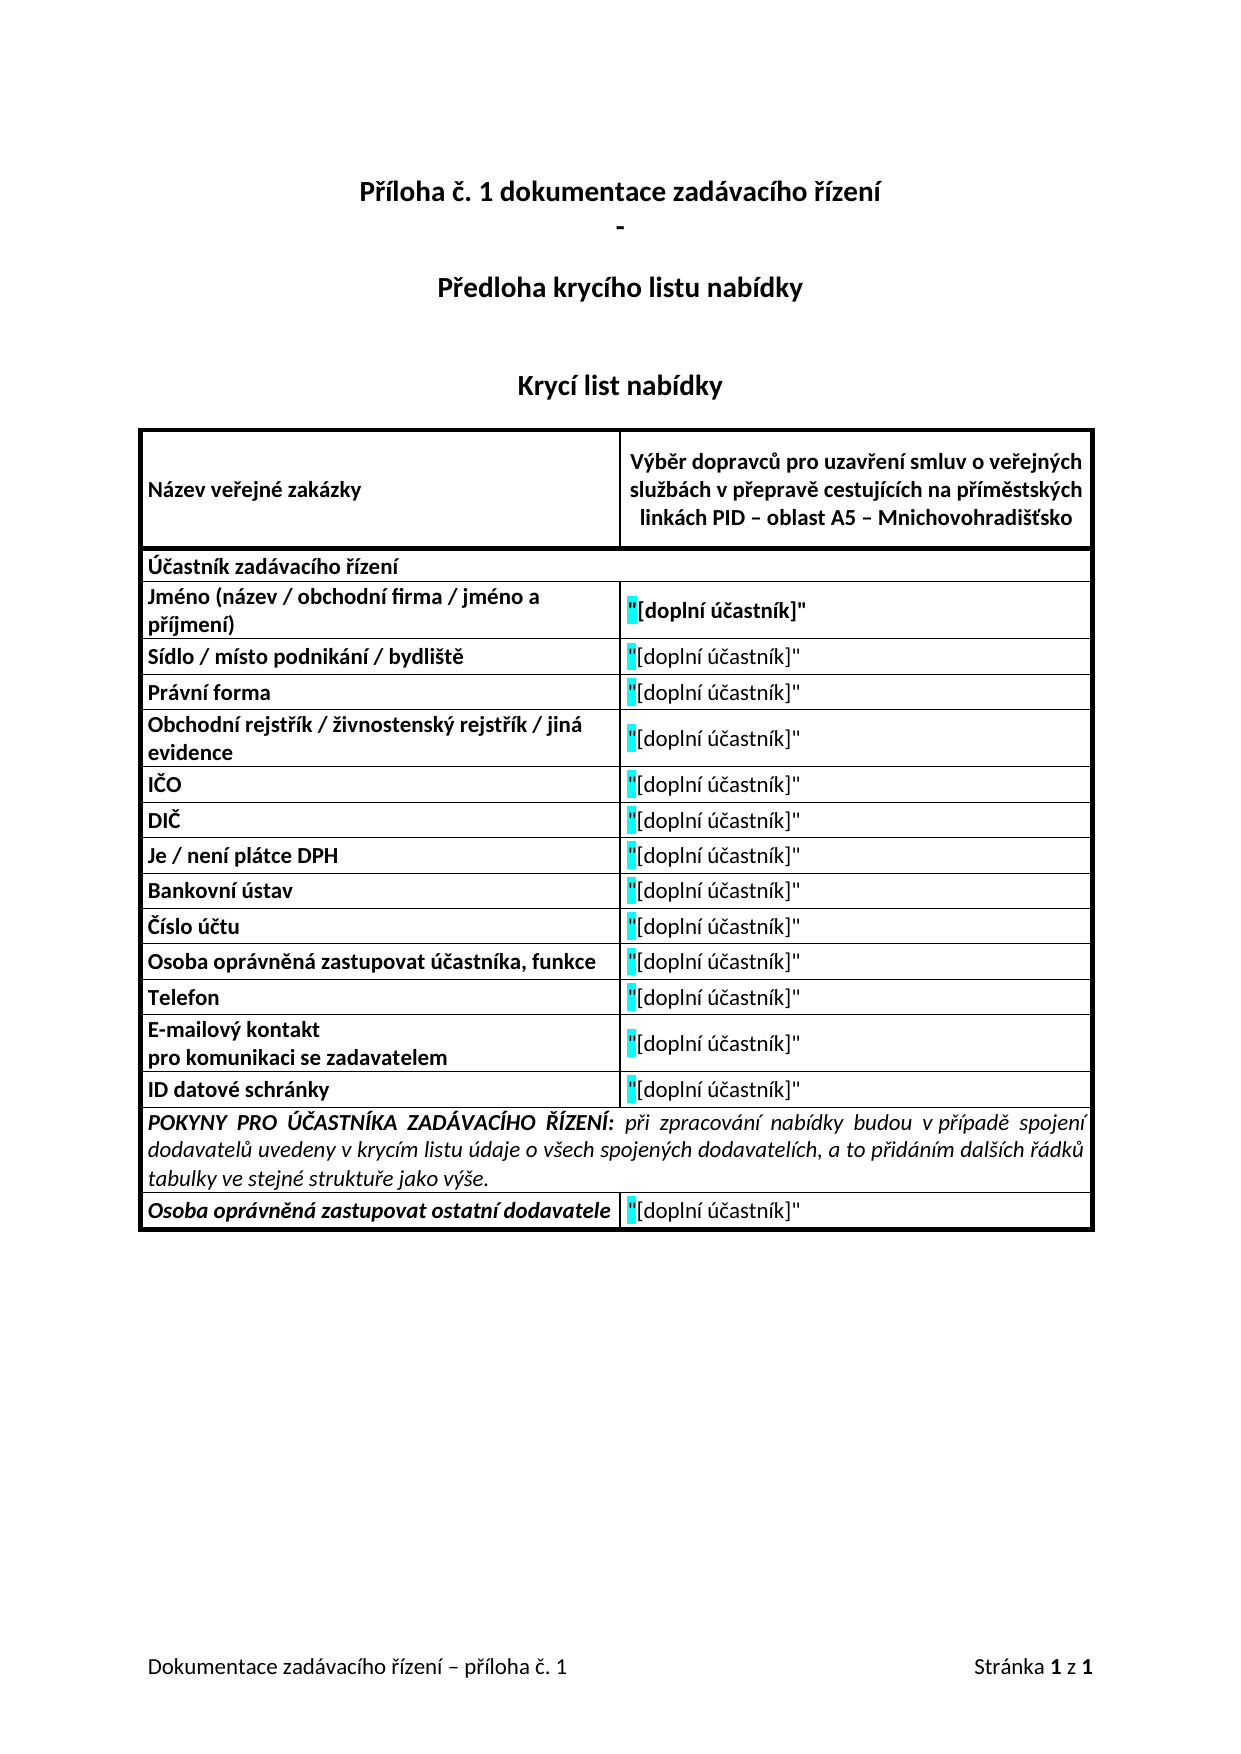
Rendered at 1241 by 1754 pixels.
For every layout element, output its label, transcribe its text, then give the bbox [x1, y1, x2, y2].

table_cell [621, 767, 1090, 802]
table_cell [621, 874, 1090, 908]
table_cell [621, 1072, 1090, 1107]
table_cell [621, 803, 1090, 837]
table_cell Jméno (název / obchodní firma / jméno a příjmení) [143, 582, 619, 638]
table_cell Číslo účtu [143, 909, 619, 943]
table_cell E-mailový kontakt pro komunikaci se zadavatelem [143, 1015, 619, 1071]
table_cell IČO [143, 767, 619, 802]
table_header Název veřejné zakázky [143, 432, 619, 546]
table_cell [621, 639, 1090, 674]
table_cell DIČ [143, 803, 619, 837]
table_cell [621, 582, 1090, 638]
table_cell Osoba oprávněná zastupovat účastníka, funkce [143, 944, 619, 979]
table_cell POKYNY PRO ÚČASTNÍKA ZADÁVACÍHO ŘÍZENÍ: při zpracování nabídky budou v případě spojení dodavatelů uvedeny v krycím listu údaje o všech spojených dodavatelích, a to přidáním dalších řádků tabulky ve stejné struktuře jako výše. [143, 1108, 1090, 1192]
table_cell [621, 675, 1090, 709]
table_cell ID datové schránky [143, 1072, 619, 1107]
table_cell [621, 980, 1090, 1014]
table_cell [621, 710, 1090, 766]
table_cell Obchodní rejstřík / živnostenský rejstřík / jiná evidence [143, 710, 619, 766]
table_cell [621, 909, 1090, 943]
table_cell Bankovní ústav [143, 874, 619, 908]
text Předloha krycího listu nabídky [148, 269, 1093, 304]
text - [148, 208, 1093, 244]
text Krycí list nabídky [148, 367, 1093, 403]
table_header Výběr dopravců pro uzavření smluv o veřejných službách v přepravě cestujících na příměstských linkách PID – oblast A5 – Mnichovohradišťsko [621, 432, 1090, 546]
table_cell Osoba oprávněná zastupovat ostatní dodavatele [143, 1193, 619, 1227]
table_cell Telefon [143, 980, 619, 1014]
table_cell [621, 1015, 1090, 1071]
table_cell Sídlo / místo podnikání / bydliště [143, 639, 619, 674]
table_cell Je / není plátce DPH [143, 838, 619, 872]
table_cell [621, 944, 1090, 979]
table_cell Právní forma [143, 675, 619, 709]
table_cell [621, 1193, 1090, 1227]
table_cell Účastník zadávacího řízení [143, 551, 1090, 581]
table_cell [621, 838, 1090, 872]
text Příloha č. 1 dokumentace zadávacího řízení [148, 173, 1093, 208]
